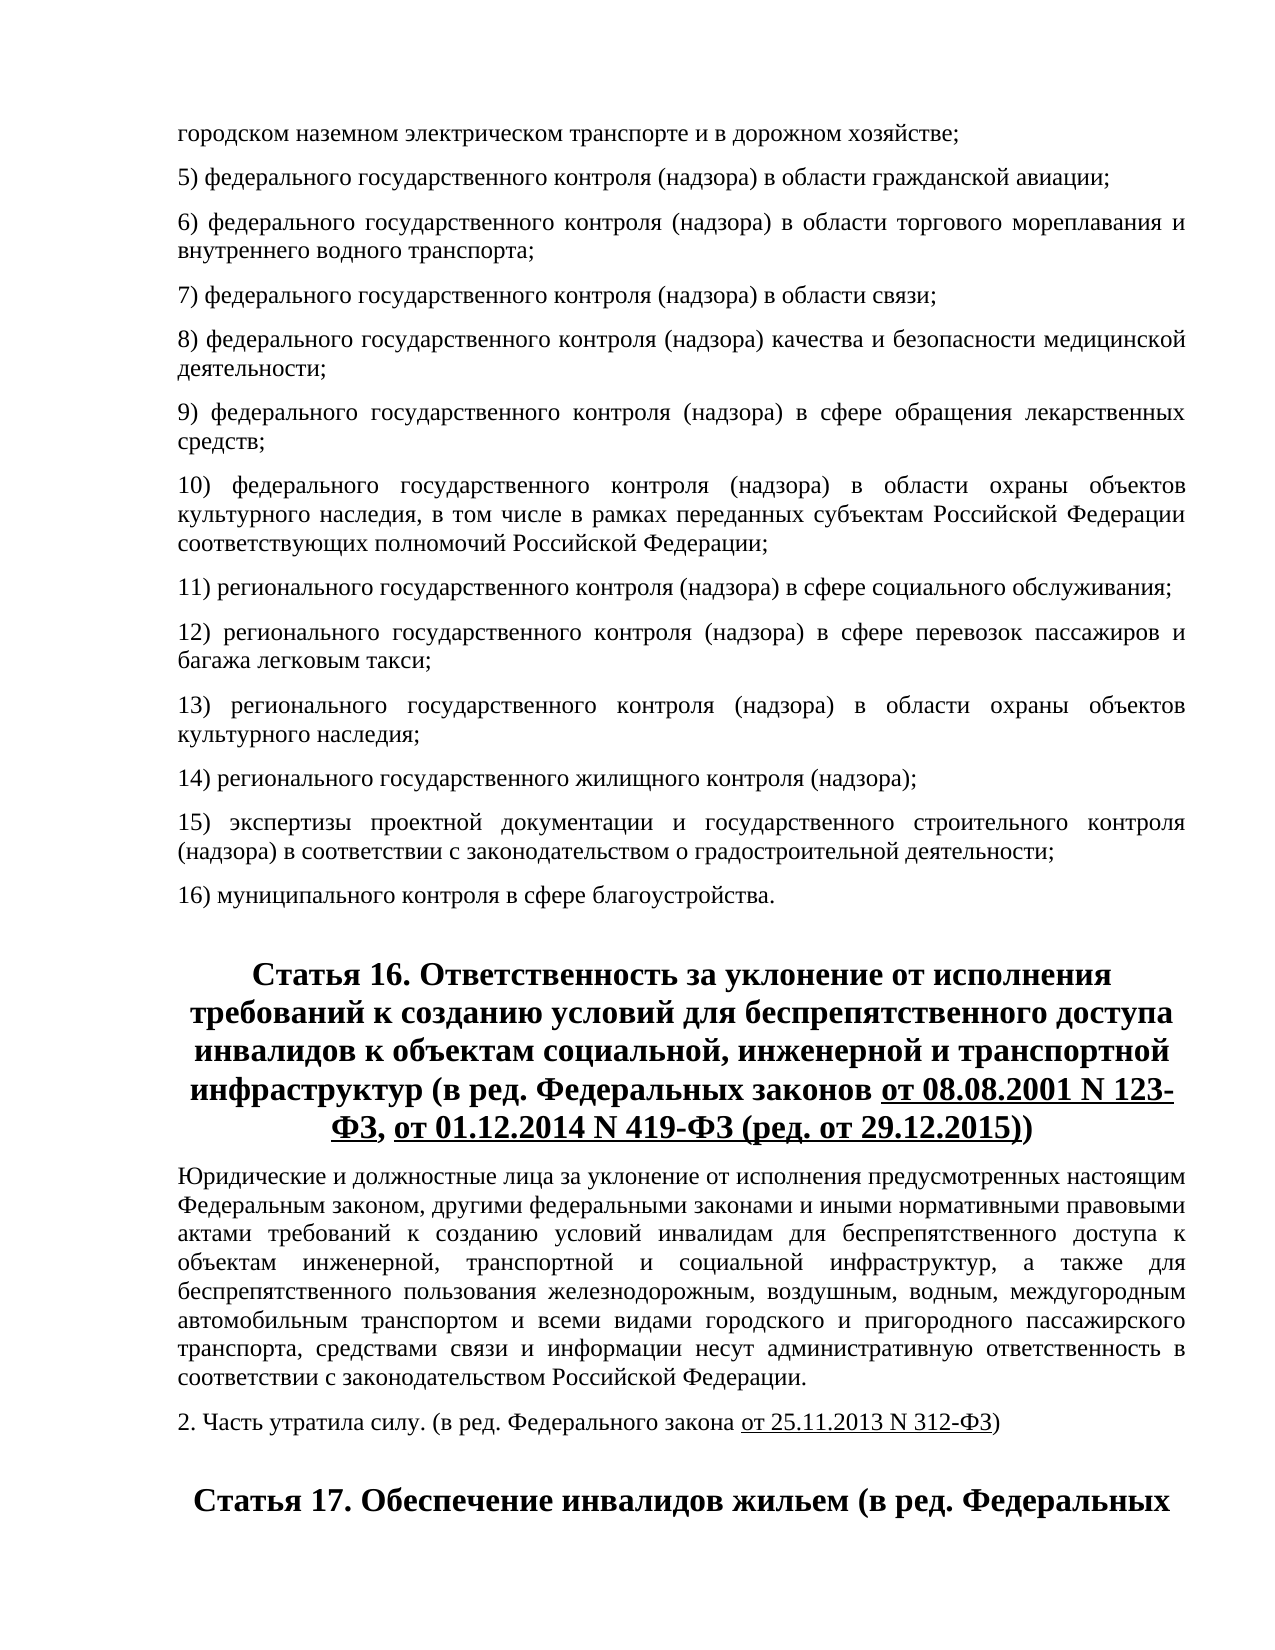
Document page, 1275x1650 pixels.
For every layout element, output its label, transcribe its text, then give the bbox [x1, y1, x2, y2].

text 2. Часть утратила силу. (в ред. Федерального закона от 25.11.2013 N 312-ФЗ) [177, 1407, 1186, 1435]
text 5) федерального государственного контроля (надзора) в области гражданской авиации; [177, 162, 1186, 191]
text Юридические и должностные лица за уклонение от исполнения предусмотренных настоящим Федеральным законом, другими федеральными законами и иными нормативными правовыми актами требований к созданию условий инвалидам для беспрепятственного доступа к объектам инженерной, транспортной и социальной инфраструктур, а также для беспрепятственного пользования железнодорожным, воздушным, водным, междугородным автомобильным транспортом и всеми видами городского и пригородного пассажирского транспорта, средствами связи и информации несут административную ответственность в соответствии с законодательством Российской Федерации. [177, 1161, 1186, 1391]
text 14) регионального государственного жилищного контроля (надзора); [177, 763, 1186, 792]
text 13) регионального государственного контроля (надзора) в области охраны объектов культурного наследия; [177, 690, 1186, 747]
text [177, 1480, 1186, 1518]
text 11) регионального государственного контроля (надзора) в сфере социального обслуживания; [177, 572, 1186, 601]
text 15) экспертизы проектной документации и государственного строительного контроля (надзора) в соответствии с законодательством о градостроительной деятельности; [177, 807, 1186, 865]
text 6) федерального государственного контроля (надзора) в области торгового мореплавания и внутреннего водного транспорта; [177, 207, 1186, 264]
text 7) федерального государственного контроля (надзора) в области связи; [177, 280, 1186, 309]
text 8) федерального государственного контроля (надзора) качества и безопасности медицинской деятельности; [177, 324, 1186, 382]
text Статья 16. Ответственность за уклонение от исполнения требований к созданию условий для беспрепятственного доступа инвалидов к объектам социальной, инженерной и транспортной инфраструктур (в ред. Федеральных законов от 08.08.2001 N 123-ФЗ, от 01.12.2014 N 419-ФЗ (ред. от 29.12.2015)) [177, 954, 1186, 1145]
text 16) муниципального контроля в сфере благоустройства. [177, 881, 1186, 909]
text 10) федерального государственного контроля (надзора) в области охраны объектов культурного наследия, в том числе в рамках переданных субъектам Российской Федерации соответствующих полномочий Российской Федерации; [177, 471, 1186, 557]
text 12) регионального государственного контроля (надзора) в сфере перевозок пассажиров и багажа легковым такси; [177, 617, 1186, 674]
text 9) федерального государственного контроля (надзора) в сфере обращения лекарственных средств; [177, 397, 1186, 455]
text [177, 118, 1186, 147]
